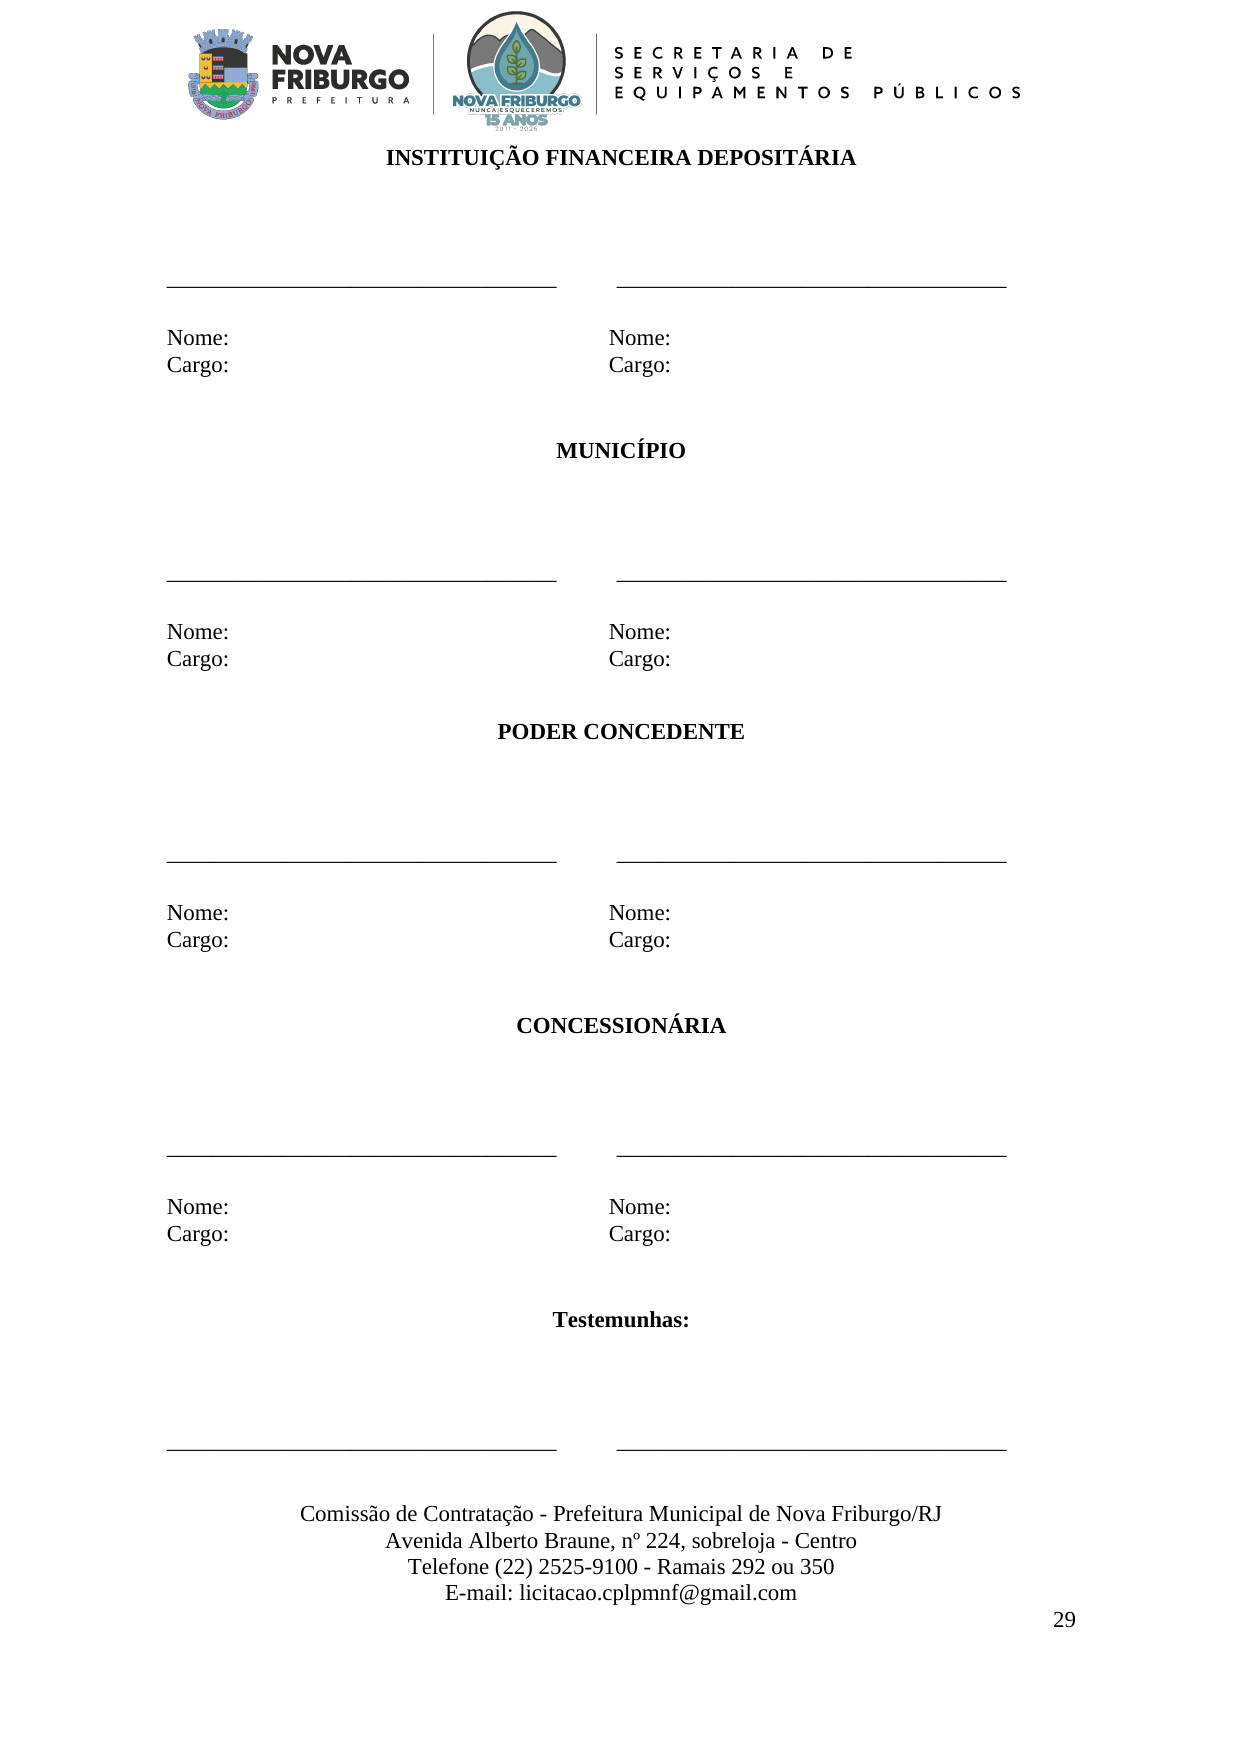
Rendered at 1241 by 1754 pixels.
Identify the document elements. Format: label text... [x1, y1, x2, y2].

text Cargo: Cargo: [167, 1219, 1076, 1246]
picture [166, 0, 1077, 144]
text Cargo: Cargo: [167, 645, 1076, 671]
text __________________________________ __________________________________ [167, 839, 1076, 865]
text INSTITUIÇÃO FINANCEIRA DEPOSITÁRIA [167, 144, 1076, 170]
text Cargo: Cargo: [167, 351, 1076, 377]
text MUNICÍPIO [167, 437, 1076, 464]
text Testemunhas: [167, 1306, 1076, 1333]
text Cargo: Cargo: [167, 926, 1076, 952]
text CONCESSIONÁRIA [167, 1012, 1076, 1039]
text __________________________________ __________________________________ [167, 1427, 1076, 1453]
text PODER CONCEDENTE [167, 718, 1076, 745]
text Nome: Nome: [167, 618, 1076, 645]
text Nome: Nome: [167, 1193, 1076, 1219]
text Nome: Nome: [167, 899, 1076, 926]
text __________________________________ __________________________________ [167, 1133, 1076, 1159]
text __________________________________ __________________________________ [167, 264, 1076, 291]
text Nome: Nome: [167, 324, 1076, 351]
text __________________________________ __________________________________ [167, 558, 1076, 584]
